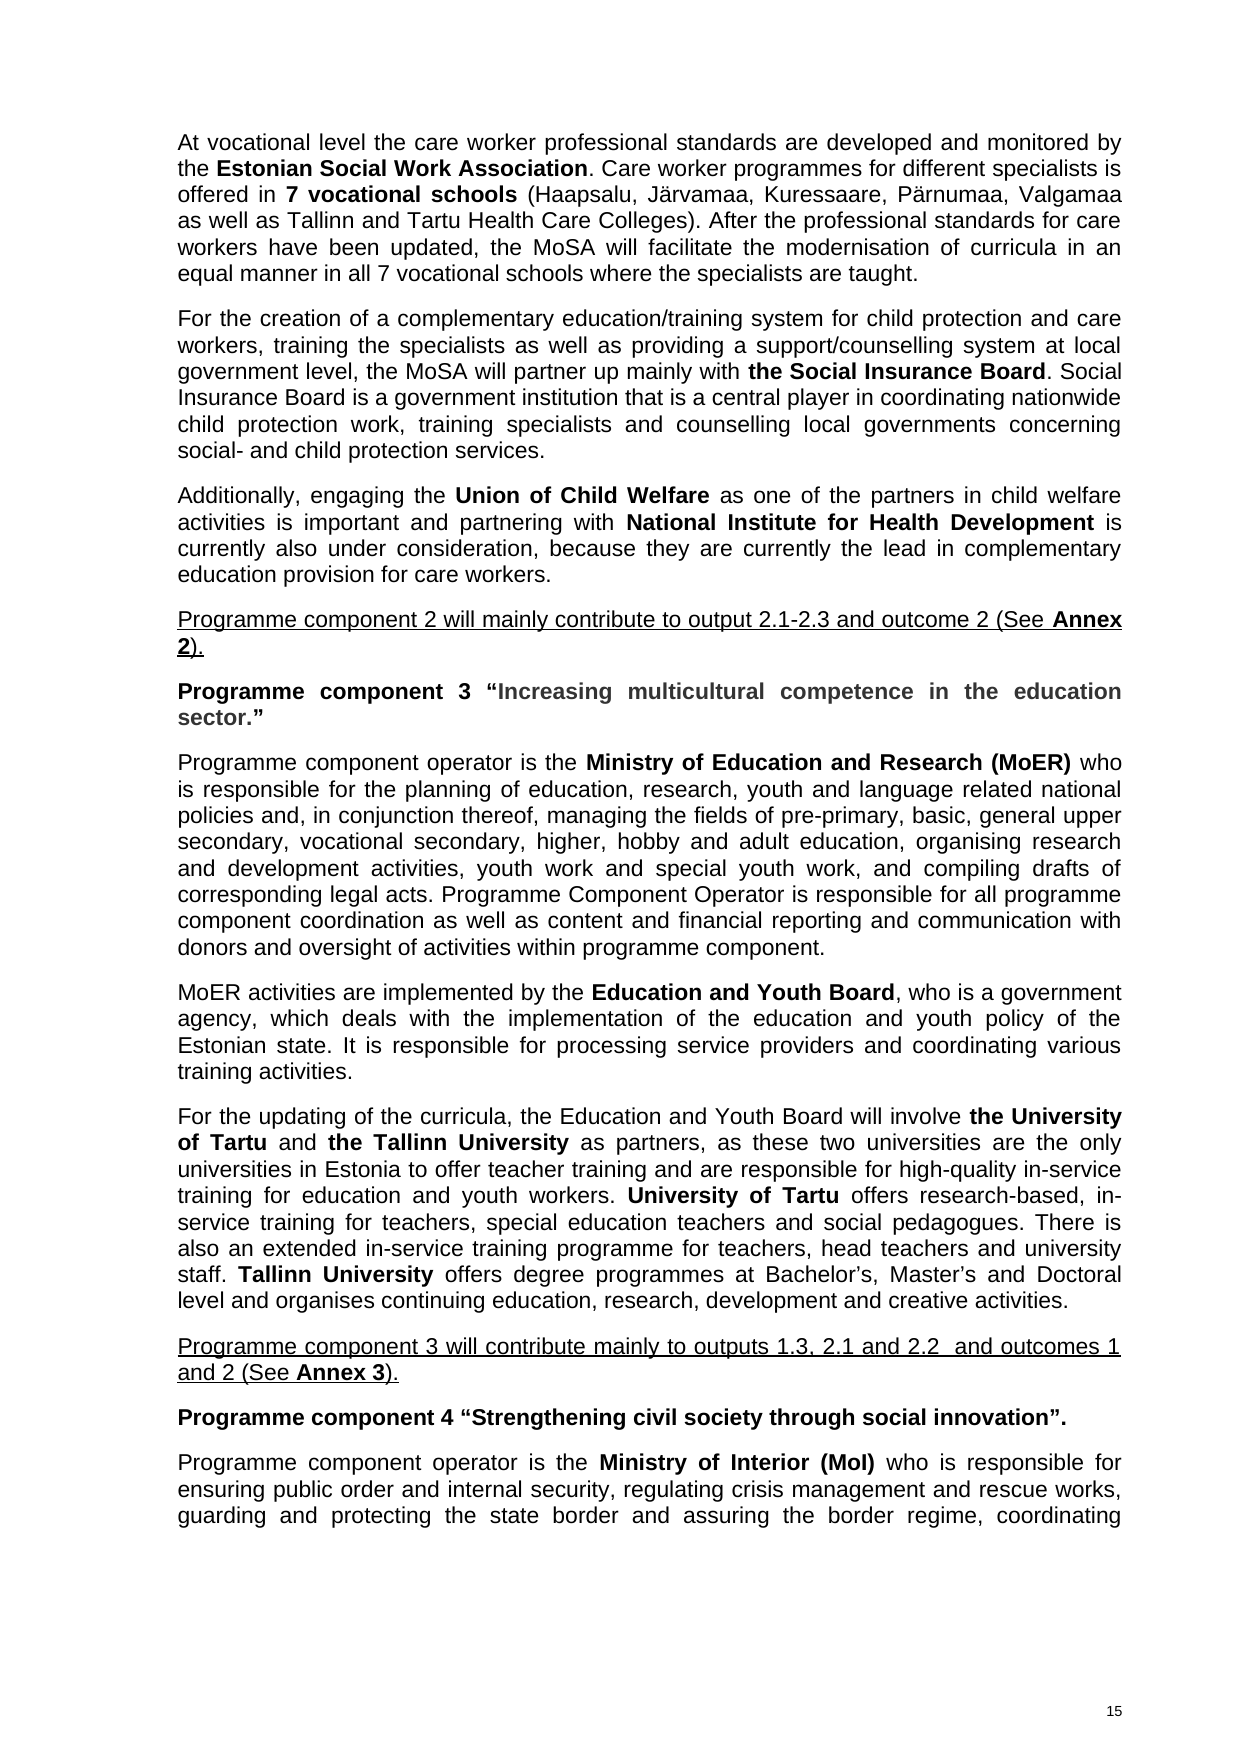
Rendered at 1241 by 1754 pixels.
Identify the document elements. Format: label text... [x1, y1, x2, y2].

text Programme component 2 will mainly contribute to output 2.1-2.3 and outcome 2 (See Annex 2). [177, 606, 1122, 629]
text For the updating of the curricula, the Education and Youth Board will involve the University of Tartu and the Tallinn University as partners, as these two universities are the only universities in Estonia to offer teacher training and are responsible for high-quality in-service training for education and youth workers. University of Tartu offers research-based, in-service training for teachers, special education teachers and social pedagogues. There is also an extended in-service training programme for teachers, head teachers and university staff. Tallinn University offers degree programmes at Bachelor’s, Master’s and Doctoral level and organises continuing education, research, development and creative activities. [177, 1103, 1122, 1314]
text Programme component 3 will contribute mainly to outputs 1.3, 2.1 and 2.2 and outcomes 1 and 2 (See Annex 3). [177, 1333, 1122, 1385]
text At vocational level the care worker professional standards are developed and monitored by the Estonian Social Work Association. Care worker programmes for different specialists is offered in 7 vocational schools (Haapsalu, Järvamaa, Kuressaare, Pärnumaa, Valgamaa as well as Tallinn and Tartu Health Care Colleges). After the professional standards for care workers have been updated, the MoSA will facilitate the modernisation of curricula in an equal manner in all 7 vocational schools where the specialists are taught. [177, 128, 1122, 287]
text MoER activities are implemented by the Education and Youth Board, who is a government agency, which deals with the implementation of the education and youth policy of the Estonian state. It is responsible for processing service providers and coordinating various training activities. [177, 979, 1122, 1084]
text For the creation of a complementary education/training system for child protection and care workers, training the specialists as well as providing a support/counselling system at local government level, the MoSA will partner up mainly with the Social Insurance Board. Social Insurance Board is a government institution that is a central player in coordinating nationwide child protection work, training specialists and counselling local governments concerning social- and child protection services. [177, 305, 1122, 463]
text Programme component 3 “Increasing multicultural competence in the education sector.” [177, 678, 1122, 731]
text Additionally, engaging the Union of Child Welfare as one of the partners in child welfare activities is important and partnering with National Institute for Health Development is currently also under consideration, because they are currently the lead in complementary education provision for care workers. [177, 482, 1122, 588]
text Programme component 2 will mainly contribute to output 2.1-2.3 and outcome 2 (See Annex 2). [177, 630, 1122, 659]
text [177, 1449, 1122, 1528]
text Programme component operator is the Ministry of Education and Research (MoER) who is responsible for the planning of education, research, youth and language related national policies and, in conjunction thereof, managing the fields of pre-primary, basic, general upper secondary, vocational secondary, higher, hobby and adult education, organising research and development activities, youth work and special youth work, and compiling drafts of corresponding legal acts. Programme Component Operator is responsible for all programme component coordination as well as content and financial reporting and communication with donors and oversight of activities within programme component. [177, 749, 1122, 960]
text Programme component 4 “Strengthening civil society through social innovation”. [177, 1404, 1122, 1430]
